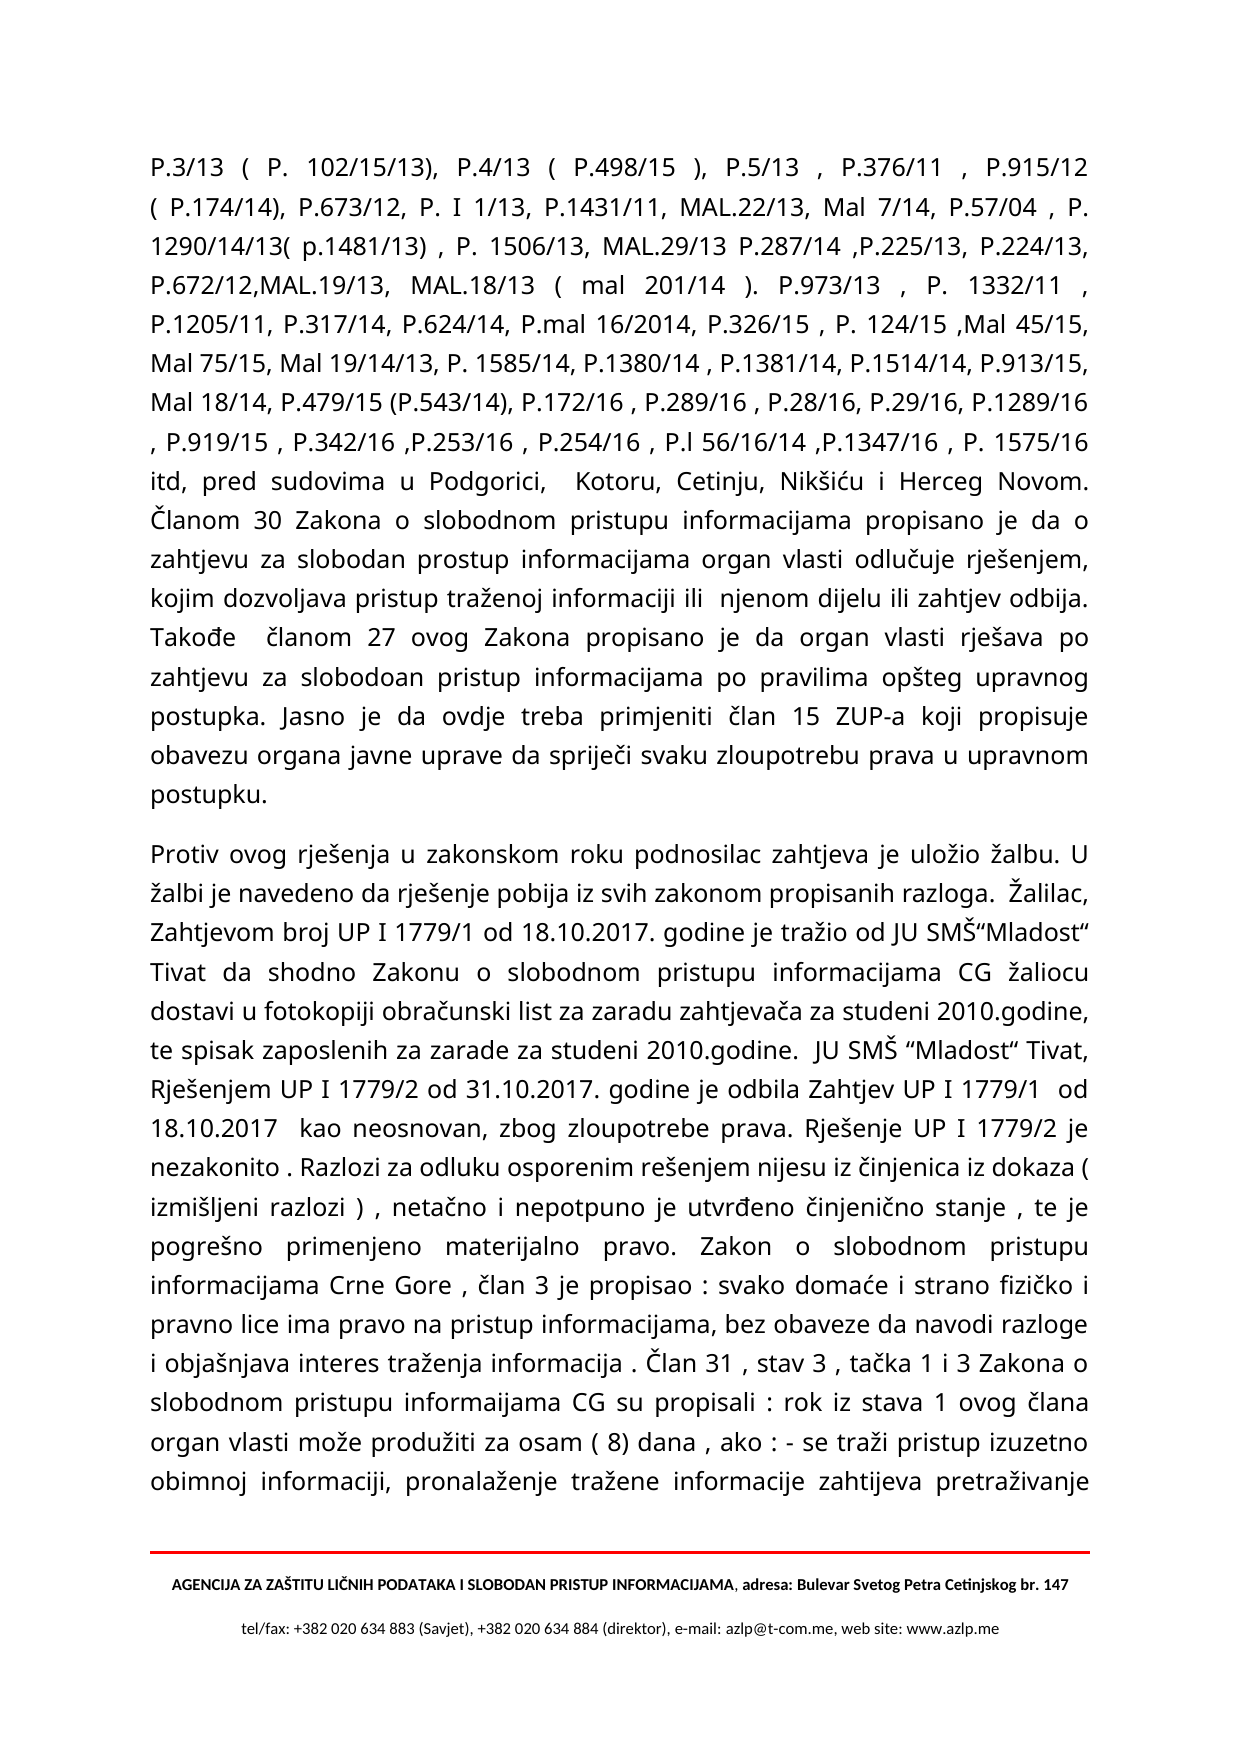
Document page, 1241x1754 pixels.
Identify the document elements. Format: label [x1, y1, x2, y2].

text [150, 837, 1090, 1497]
text [150, 150, 1090, 811]
